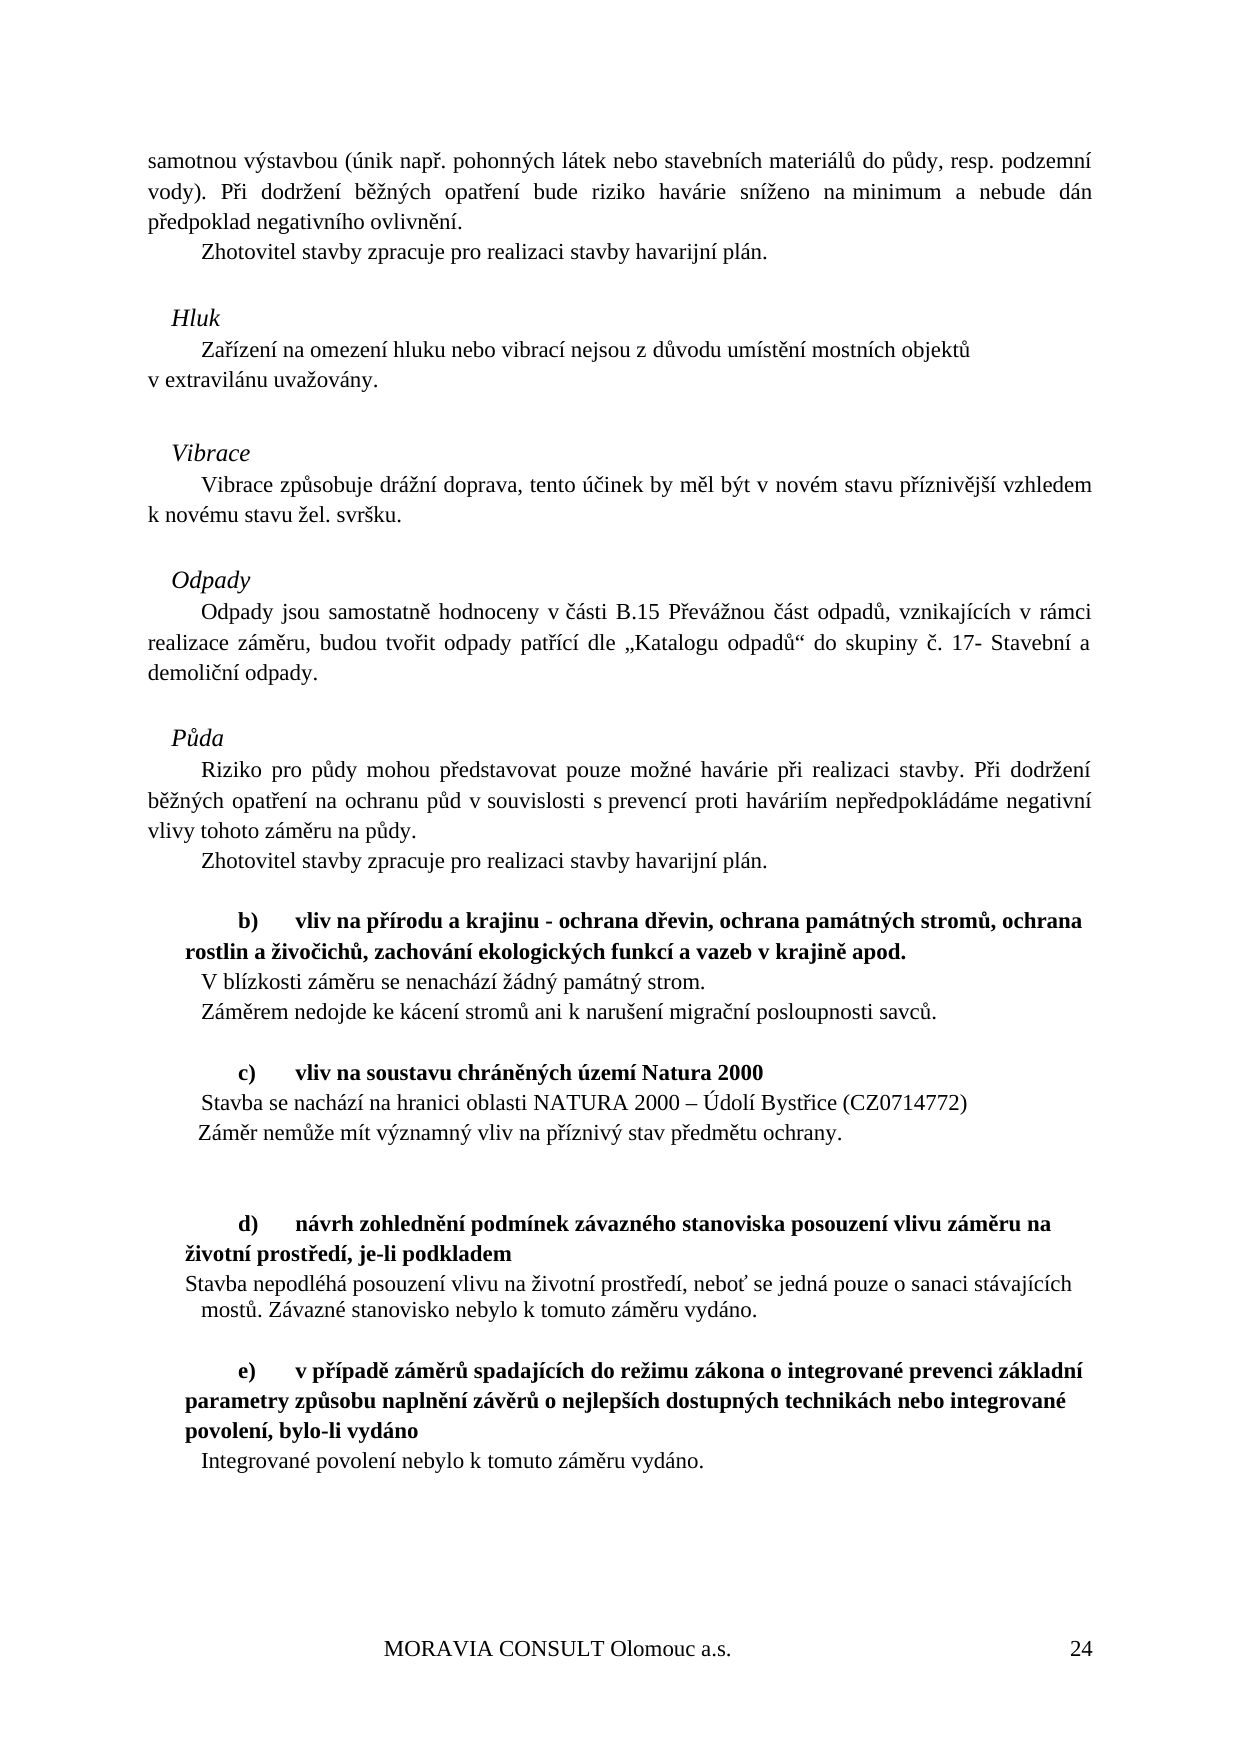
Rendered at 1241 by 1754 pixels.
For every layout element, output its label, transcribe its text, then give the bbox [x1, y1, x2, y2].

subtitle Vibrace [148, 438, 1093, 466]
text mostů. Závazné stanovisko nebylo k tomuto záměru vydáno. [148, 1296, 1093, 1323]
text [148, 148, 1093, 234]
subtitle vliv na přírodu a krajinu - ochrana dřevin, ochrana památných stromů, ochrana rostlin a živočichů, zachování ekologických funkcí a vazeb v krajině apod. [185, 907, 1093, 964]
subtitle v případě záměrů spadajících do režimu zákona o integrované prevenci základní parametry způsobu naplnění závěrů o nejlepších dostupných technikách nebo integrované povolení, bylo-li vydáno [185, 1357, 1093, 1443]
text Integrované povolení nebylo k tomuto záměru vydáno. [148, 1447, 1093, 1474]
text Stavba se nachází na hranici oblasti NATURA 2000 – Údolí Bystřice (CZ0714772) [148, 1089, 1093, 1115]
text Odpady jsou samostatně hodnoceny v části B.15 Převážnou část odpadů, vznikajících v rámci realizace záměru, budou tvořit odpady patřící dle „Katalogu odpadů“ do skupiny č. 17- Stavební a demoliční odpady. [148, 598, 1093, 685]
text Zhotovitel stavby zpracuje pro realizaci stavby havarijní plán. [148, 238, 1093, 264]
text Stavba nepodléhá posouzení vlivu na životní prostředí, neboť se jedná pouze o sanaci stávajících [148, 1270, 1093, 1296]
subtitle Odpady [148, 565, 1093, 594]
text Zhotovitel stavby zpracuje pro realizaci stavby havarijní plán. [148, 847, 1093, 873]
text Zařízení na omezení hluku nebo vibrací nejsou z důvodu umístění mostních objektů v extravilánu uvažovány. [148, 336, 1093, 392]
text Vibrace způsobuje drážní doprava, tento účinek by měl být v novém stavu příznivější vzhledem k novému stavu žel. svršku. [148, 471, 1093, 527]
text Záměrem nedojde ke kácení stromů ani k narušení migrační posloupnosti savců. [148, 998, 1093, 1024]
text Riziko pro půdy mohou představovat pouze možné havárie při realizaci stavby. Při dodržení běžných opatření na ochranu půd v souvislosti s prevencí proti haváriím nepředpokládáme negativní vlivy tohoto záměru na půdy. [148, 756, 1093, 843]
text V blízkosti záměru se nenachází žádný památný strom. [148, 968, 1093, 994]
subtitle Půda [148, 723, 1093, 752]
subtitle Hluk [148, 303, 1093, 332]
subtitle vliv na soustavu chráněných území Natura 2000 [185, 1058, 1093, 1085]
text Záměr nemůže mít významný vliv na příznivý stav předmětu ochrany. [148, 1119, 1093, 1145]
subtitle návrh zohlednění podmínek závazného stanoviska posouzení vlivu záměru na životní prostředí, je-li podkladem [185, 1209, 1093, 1266]
